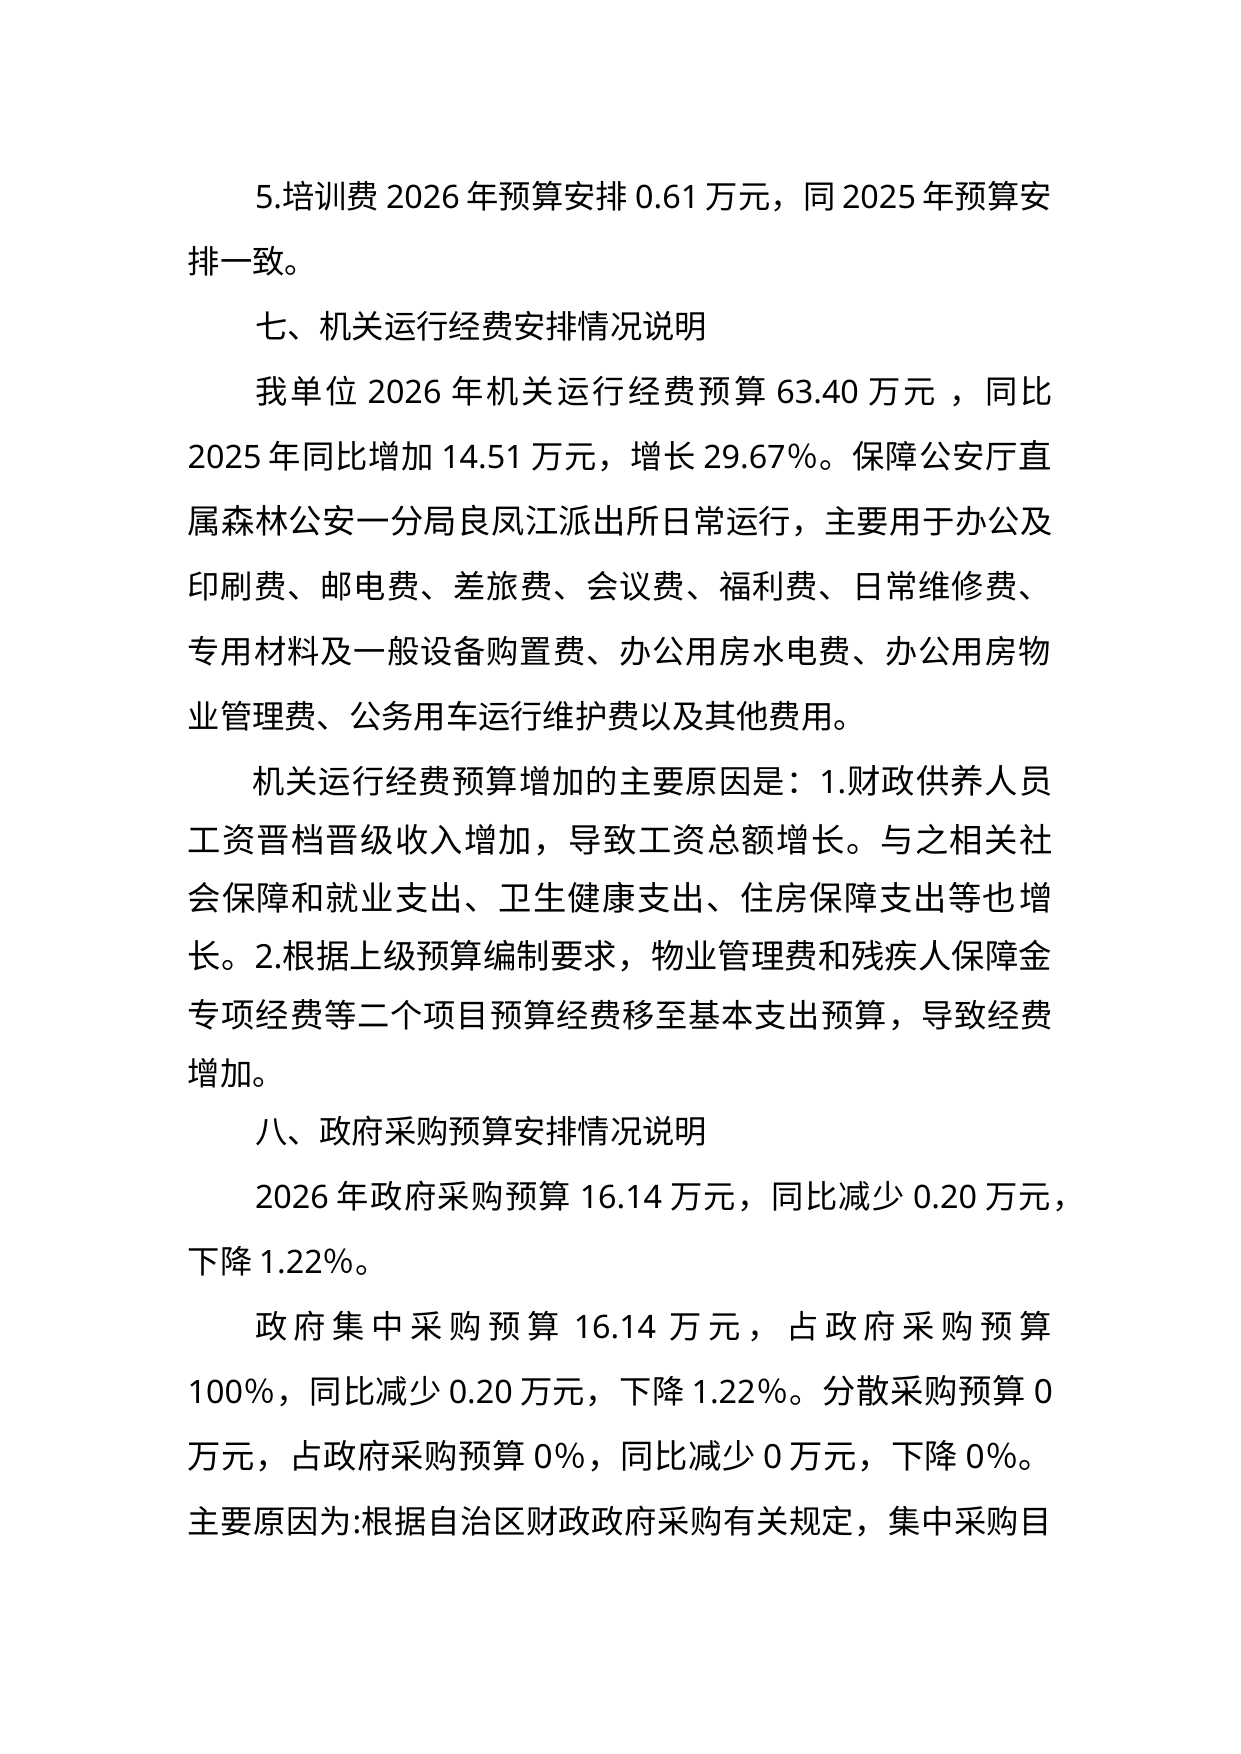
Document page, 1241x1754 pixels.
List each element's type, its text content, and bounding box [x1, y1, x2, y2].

text 2026年政府采购预算16.14万元，同比减少0.20万元，下降1.22％。 [187, 1162, 1053, 1292]
text 七、机关运行经费安排情况说明 [187, 292, 1053, 357]
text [187, 1292, 1053, 1552]
text 八、政府采购预算安排情况说明 [187, 1097, 1053, 1162]
text 机关运行经费预算增加的主要原因是：1.财政供养人员工资晋档晋级收入增加，导致工资总额增长。与之相关社会保障和就业支出、卫生健康支出、住房保障支出等也增长。2.根据上级预算编制要求，物业管理费和残疾人保障金专项经费等二个项目预算经费移至基本支出预算，导致经费增加。 [187, 747, 1053, 1097]
text 5.培训费2026年预算安排0.61万元，同2025年预算安排一致。 [187, 162, 1053, 292]
text 我单位2026年机关运行经费预算63.40万元 ，同比2025年同比增加14.51万元，增长29.67％。保障公安厅直属森林公安一分局良凤江派出所日常运行，主要用于办公及印刷费、邮电费、差旅费、会议费、福利费、日常维修费、专用材料及一般设备购置费、办公用房水电费、办公用房物业管理费、公务用车运行维护费以及其他费用。 [187, 357, 1053, 747]
